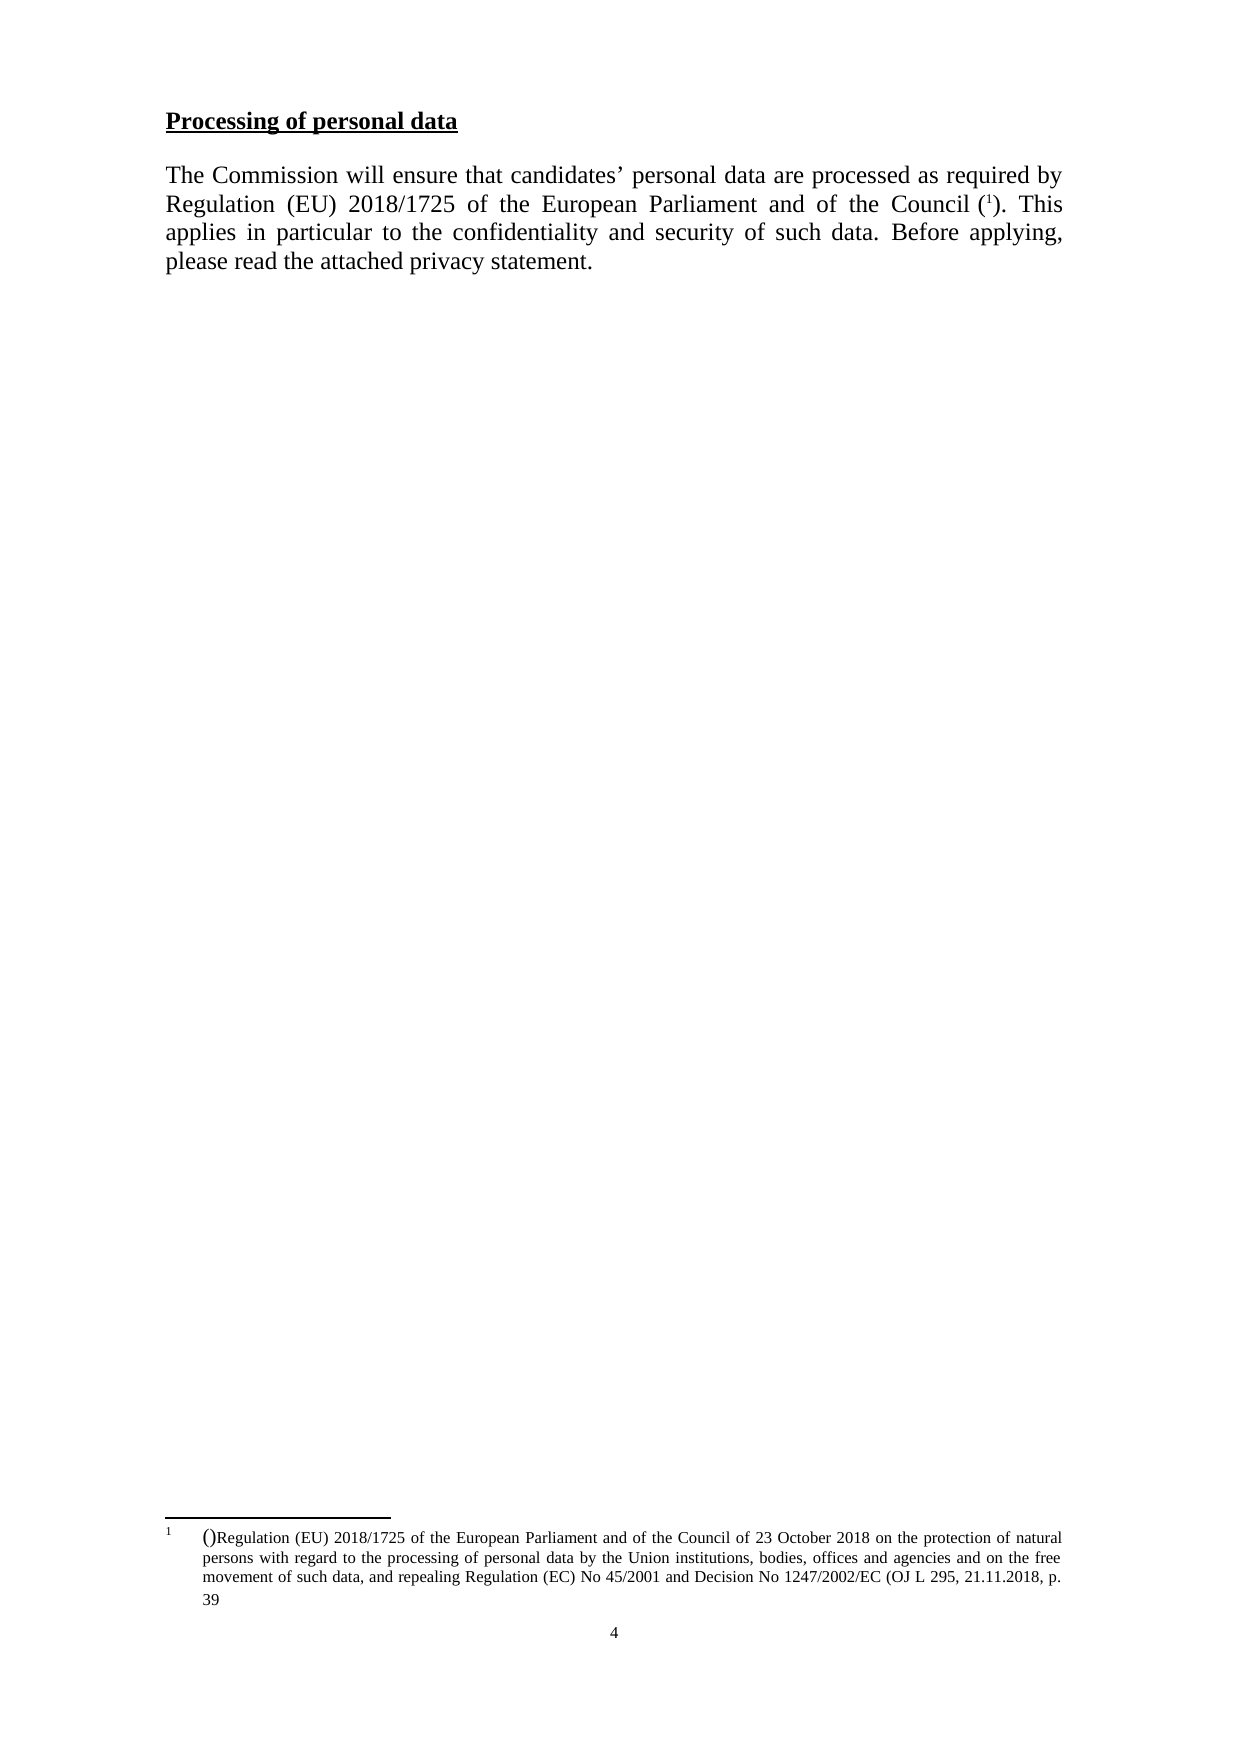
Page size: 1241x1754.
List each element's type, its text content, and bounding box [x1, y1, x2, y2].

text The Commission will ensure that candidates’ personal data are processed as required by Regulation (EU) 2018/1725 of the European Parliament and of the Council (). This applies in particular to the confidentiality and security of such data. Before applying, please read the attached privacy statement. [165, 160, 1063, 275]
list Processing of personal data [165, 106, 1063, 135]
